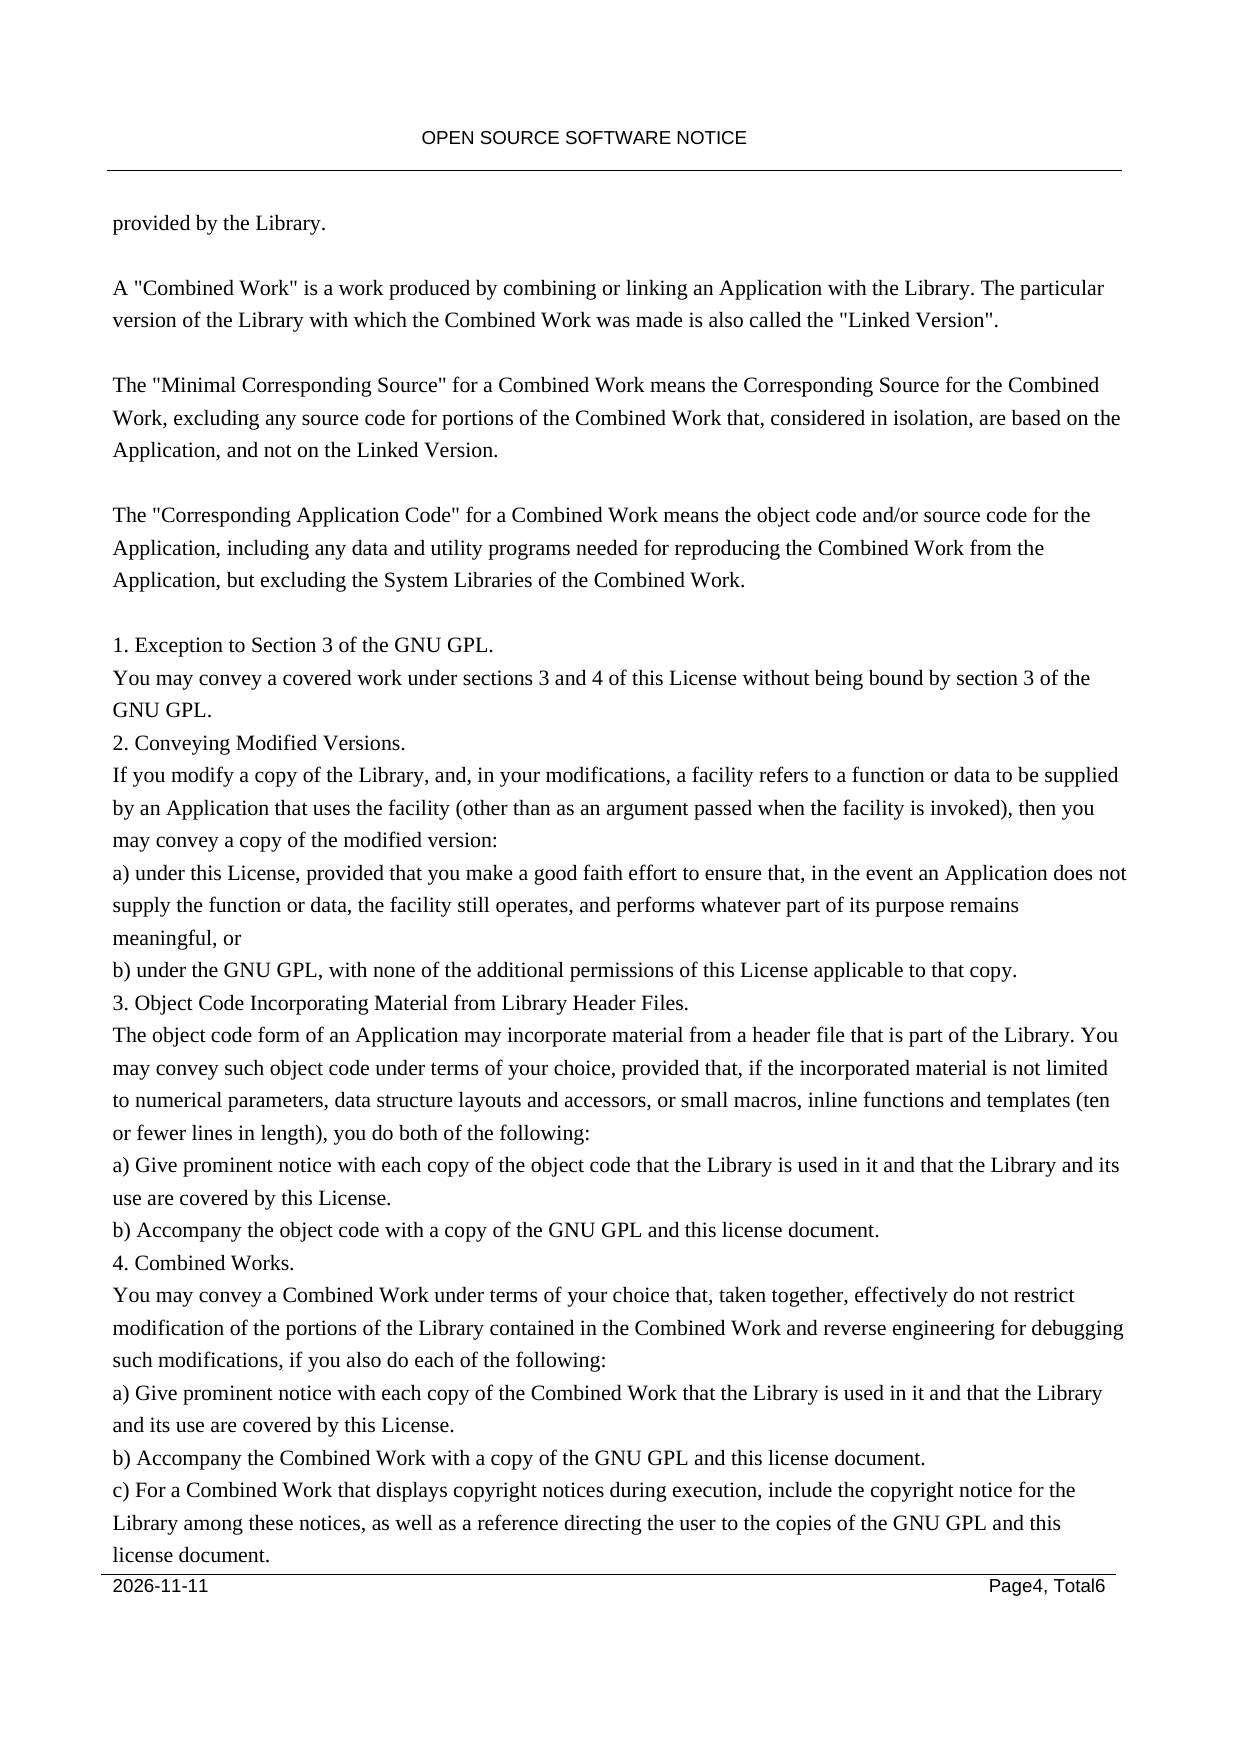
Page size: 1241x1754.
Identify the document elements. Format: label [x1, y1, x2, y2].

text [112, 206, 1128, 1571]
